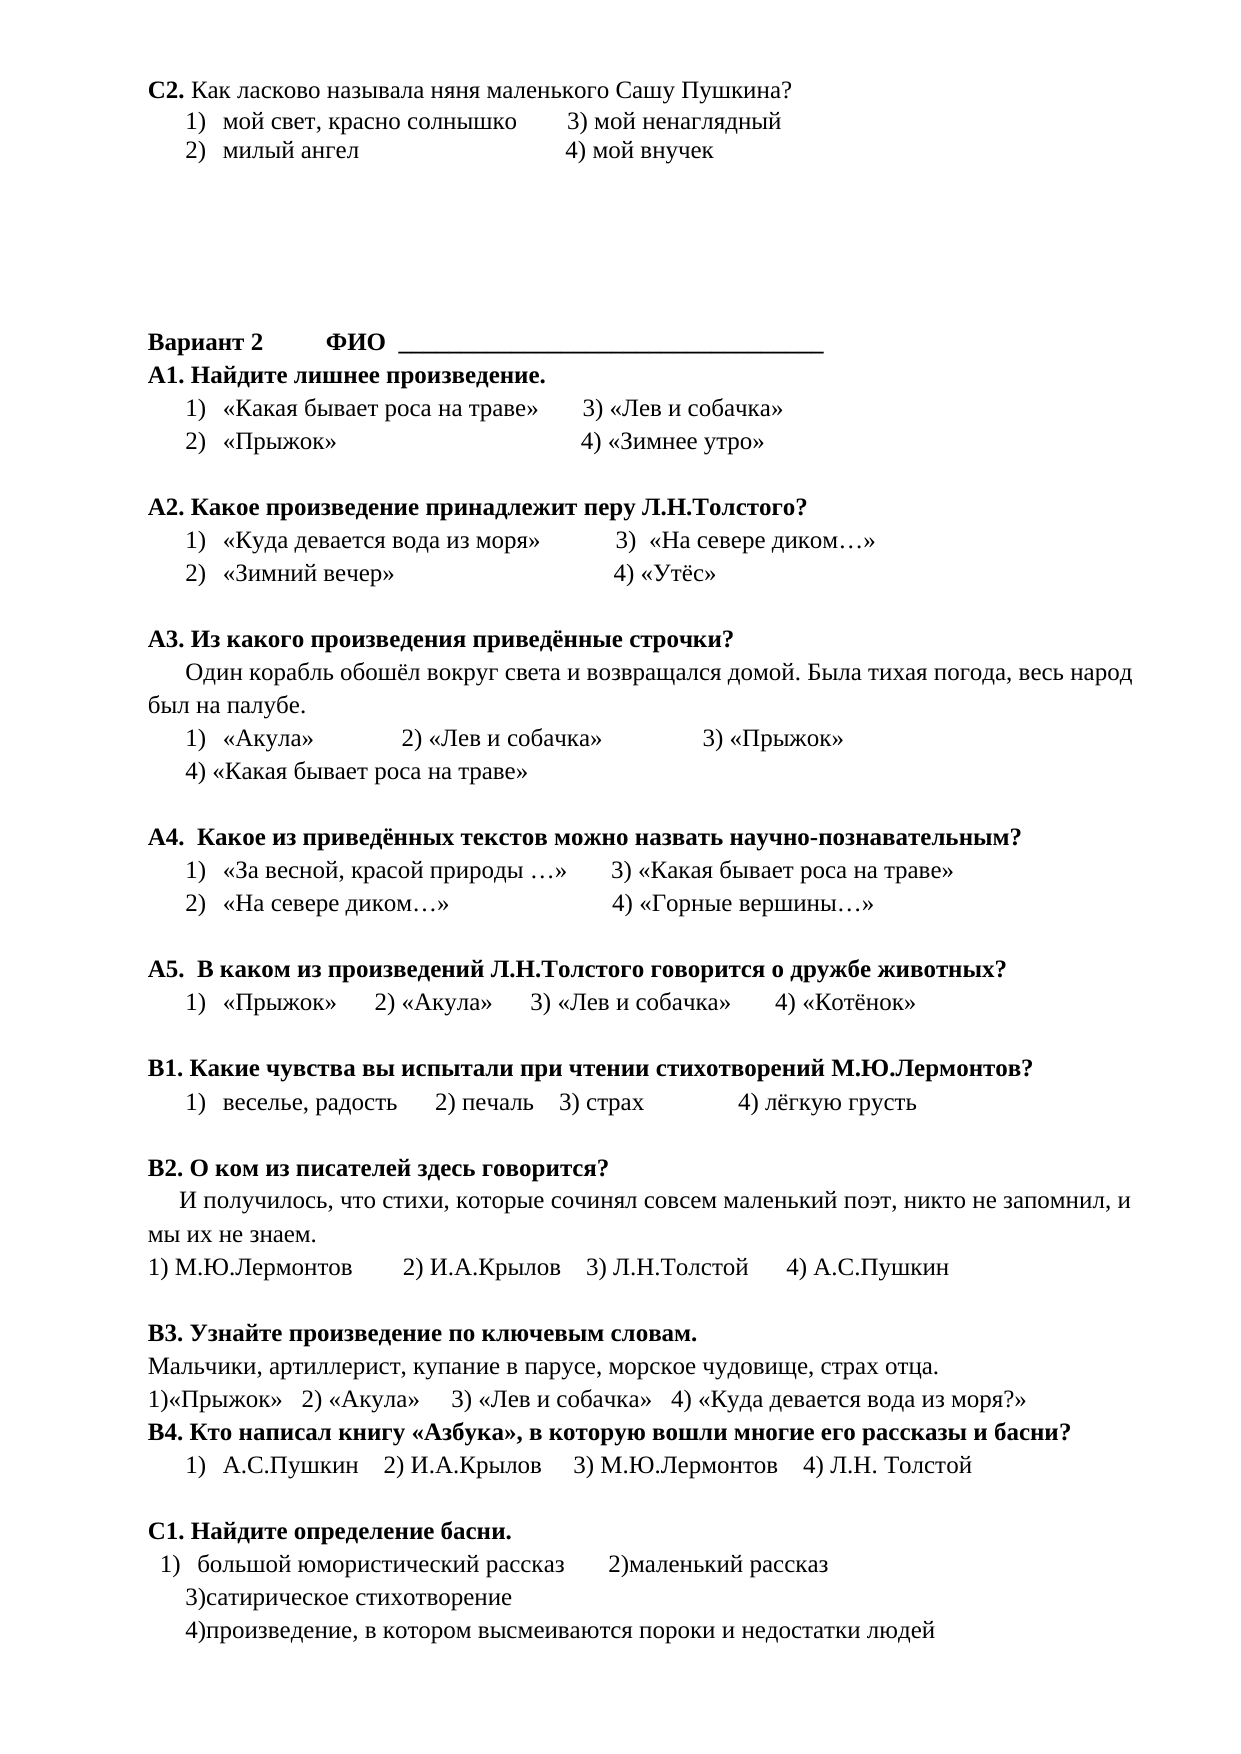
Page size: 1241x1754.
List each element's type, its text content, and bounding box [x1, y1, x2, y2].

text А1. Найдите лишнее произведение. [148, 360, 1167, 389]
text Вариант 2 ФИО __________________________________ [148, 327, 1167, 356]
list «За весной, красой природы …» 3) «Какая бывает роса на траве» [185, 855, 1167, 884]
text С2. Как ласково называла няня маленького Сашу Пушкина? [148, 75, 1167, 104]
text А2. Какое произведение принадлежит перу Л.Н.Толстого? [148, 492, 1167, 521]
text 1)«Прыжок» 2) «Акула» 3) «Лев и собачка» 4) «Куда девается вода из моря?» [148, 1384, 1167, 1412]
text И получилось, что стихи, которые сочинял совсем маленький поэт, никто не запомнил, и мы их не знаем. [148, 1186, 1167, 1247]
list мой свет, красно солнышко 3) мой ненаглядный [185, 106, 1167, 135]
text А3. Из какого произведения приведённые строчки? [148, 624, 1167, 653]
list «Куда девается вода из моря» 3) «На севере диком…» [185, 525, 1167, 554]
text А5. В каком из произведений Л.Н.Толстого говорится о дружбе животных? [148, 954, 1167, 983]
list большой юмористический рассказ 2)маленький рассказ [159, 1549, 1167, 1578]
text 1) М.Ю.Лермонтов 2) И.А.Крылов 3) Л.Н.Толстой 4) А.С.Пушкин [148, 1252, 1167, 1280]
list веселье, радость 2) печаль 3) страх 4) лёгкую грусть [185, 1087, 1167, 1115]
text С1. Найдите определение басни. [148, 1516, 1167, 1544]
text В2. О ком из писателей здесь говорится? [148, 1153, 1167, 1181]
text В3. Узнайте произведение по ключевым словам. [148, 1318, 1167, 1346]
list «Зимний вечер» 4) «Утёс» [185, 558, 1167, 587]
text 3)сатирическое стихотворение [185, 1582, 1167, 1611]
text 4) «Какая бывает роса на траве» [185, 756, 1167, 785]
text В1. Какие чувства вы испытали при чтении стихотворений М.Ю.Лермонтов? [148, 1053, 1167, 1082]
list милый ангел 4) мой внучек [185, 135, 1167, 164]
list А.С.Пушкин 2) И.А.Крылов 3) М.Ю.Лермонтов 4) Л.Н. Толстой [185, 1450, 1167, 1478]
list «На севере диком…» 4) «Горные вершины…» [185, 888, 1167, 917]
text Мальчики, артиллерист, купание в парусе, морское чудовище, страх отца. [148, 1351, 1167, 1379]
text А4. Какое из приведённых текстов можно назвать научно-познавательным? [148, 822, 1167, 851]
text 4)произведение, в котором высмеиваются пороки и недостатки людей [185, 1615, 1167, 1644]
list «Какая бывает роса на траве» 3) «Лев и собачка» [185, 393, 1167, 422]
list «Прыжок» 4) «Зимнее утро» [185, 426, 1167, 455]
text В4. Кто написал книгу «Азбука», в которую вошли многие его рассказы и басни? [148, 1417, 1167, 1446]
text Один корабль обошёл вокруг света и возвращался домой. Была тихая погода, весь народ был на палубе. [148, 657, 1167, 719]
list «Акула» 2) «Лев и собачка» 3) «Прыжок» [185, 723, 1167, 752]
list «Прыжок» 2) «Акула» 3) «Лев и собачка» 4) «Котёнок» [185, 987, 1167, 1016]
